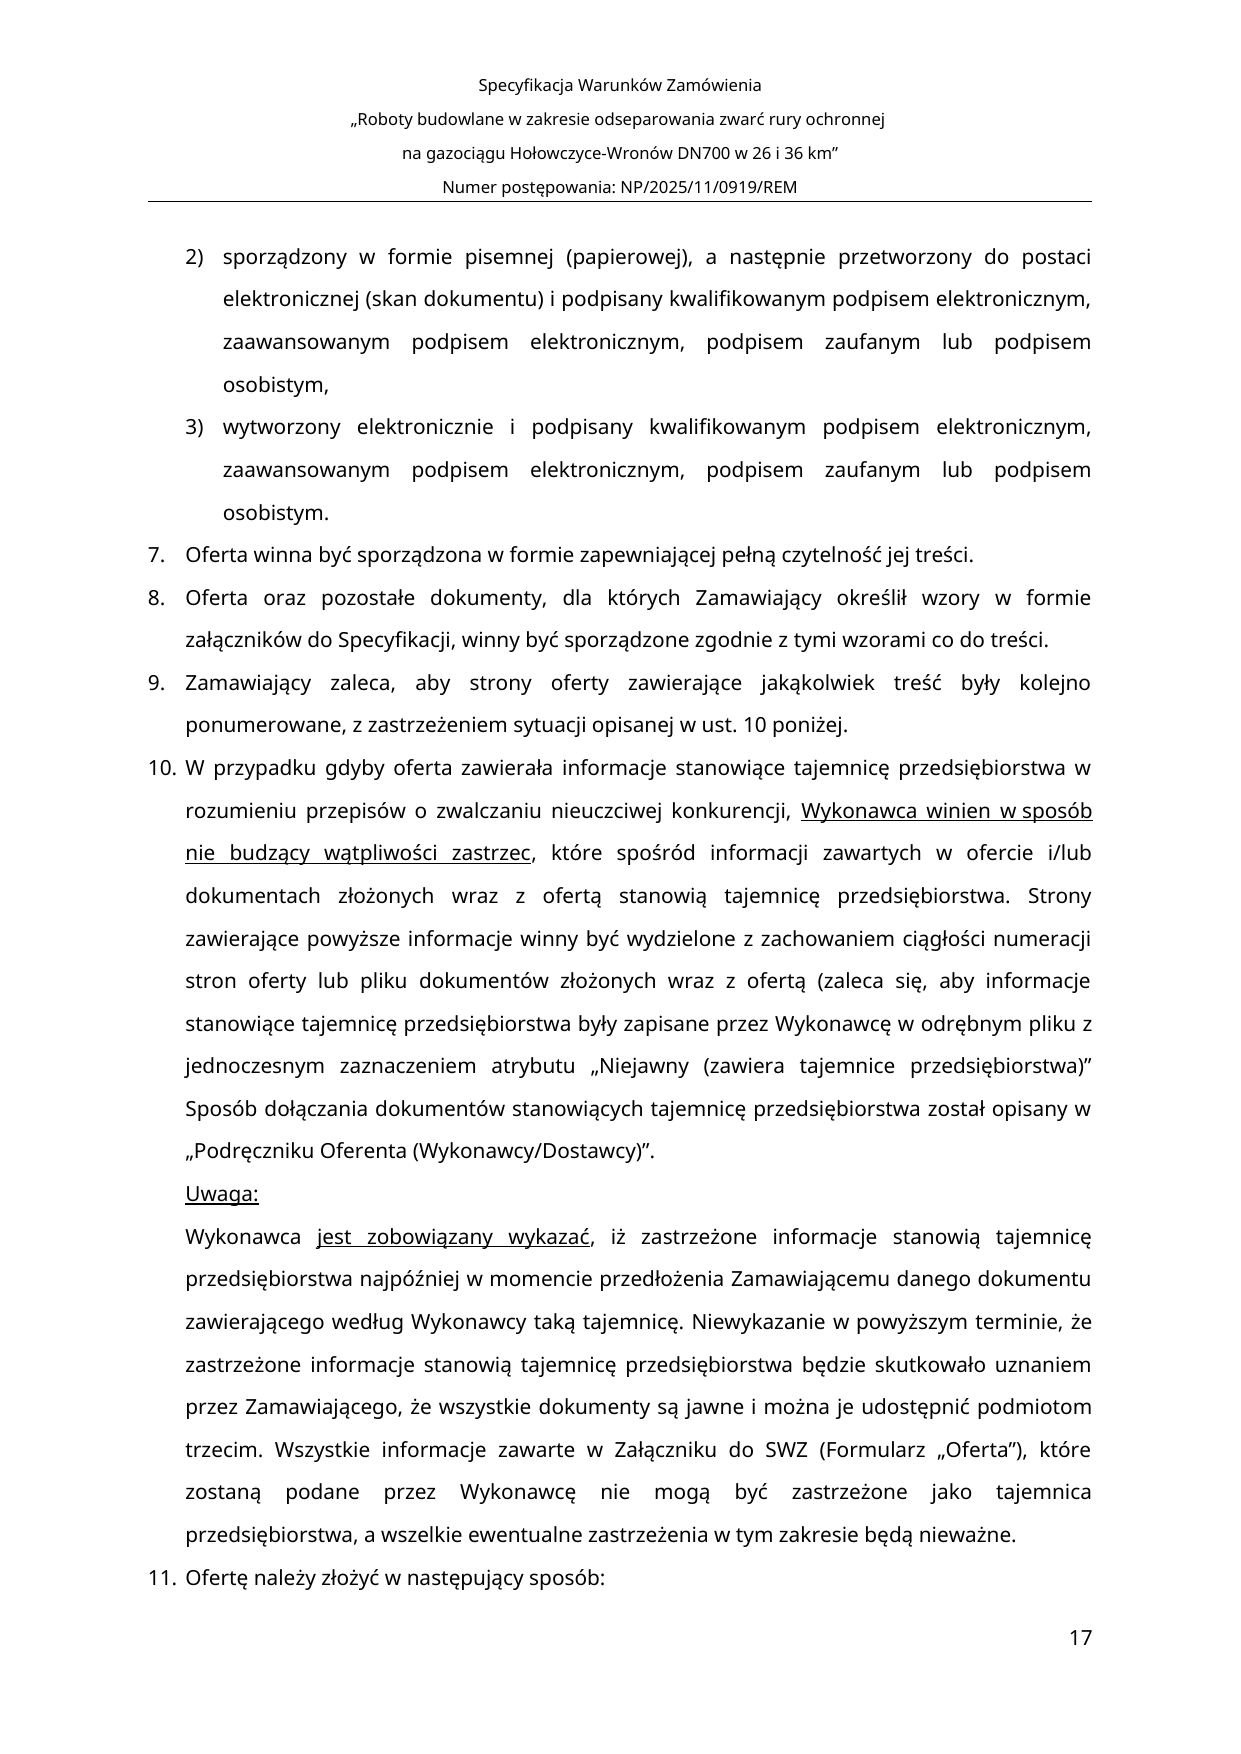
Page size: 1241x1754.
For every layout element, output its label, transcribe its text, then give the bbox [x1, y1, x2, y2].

list wytworzony elektronicznie i podpisany kwalifikowanym podpisem elektronicznym, zaawansowanym podpisem elektronicznym, podpisem zaufanym lub podpisem osobistym. [185, 412, 1092, 526]
list Oferta oraz pozostałe dokumenty, dla których Zamawiający określił wzory w formie załączników do Specyfikacji, winny być sporządzone zgodnie z tymi wzorami co do treści. [148, 583, 1092, 654]
text Wykonawca jest zobowiązany wykazać, iż zastrzeżone informacje stanowią tajemnicę przedsiębiorstwa najpóźniej w momencie przedłożenia Zamawiającemu danego dokumentu zawierającego według Wykonawcy taką tajemnicę. Niewykazanie w powyższym terminie, że zastrzeżone informacje stanowią tajemnicę przedsiębiorstwa będzie skutkowało uznaniem przez Zamawiającego, że wszystkie dokumenty są jawne i można je udostępnić podmiotom trzecim. Wszystkie informacje zawarte w Załączniku do SWZ (Formularz „Oferta”), które zostaną podane przez Wykonawcę nie mogą być zastrzeżone jako tajemnica przedsiębiorstwa, a wszelkie ewentualne zastrzeżenia w tym zakresie będą nieważne. [185, 1222, 1092, 1548]
list sporządzony w formie pisemnej (papierowej), a następnie przetworzony do postaci elektronicznej (skan dokumentu) i podpisany kwalifikowanym podpisem elektronicznym, zaawansowanym podpisem elektronicznym, podpisem zaufanym lub podpisem osobistym, [185, 242, 1092, 398]
list Zamawiający zaleca, aby strony oferty zawierające jakąkolwiek treść były kolejno ponumerowane, z zastrzeżeniem sytuacji opisanej w ust. 10 poniżej. [148, 668, 1092, 739]
list Oferta winna być sporządzona w formie zapewniającej pełną czytelność jej treści. [148, 540, 1092, 569]
list Ofertę należy złożyć w następujący sposób: [148, 1563, 1092, 1591]
text Uwaga: [148, 1179, 1092, 1208]
list W przypadku gdyby oferta zawierała informacje stanowiące tajemnicę przedsiębiorstwa w rozumieniu przepisów o zwalczaniu nieuczciwej konkurencji, Wykonawca winien w sposób nie budzący wątpliwości zastrzec, które spośród informacji zawartych w ofercie i/lub dokumentach złożonych wraz z ofertą stanowią tajemnicę przedsiębiorstwa. Strony zawierające powyższe informacje winny być wydzielone z zachowaniem ciągłości numeracji stron oferty lub pliku dokumentów złożonych wraz z ofertą (zaleca się, aby informacje stanowiące tajemnicę przedsiębiorstwa były zapisane przez Wykonawcę w odrębnym pliku z jednoczesnym zaznaczeniem atrybutu „Niejawny (zawiera tajemnice przedsiębiorstwa)” Sposób dołączania dokumentów stanowiących tajemnicę przedsiębiorstwa został opisany w „Podręczniku Oferenta (Wykonawcy/Dostawcy)”. [148, 753, 1092, 1165]
